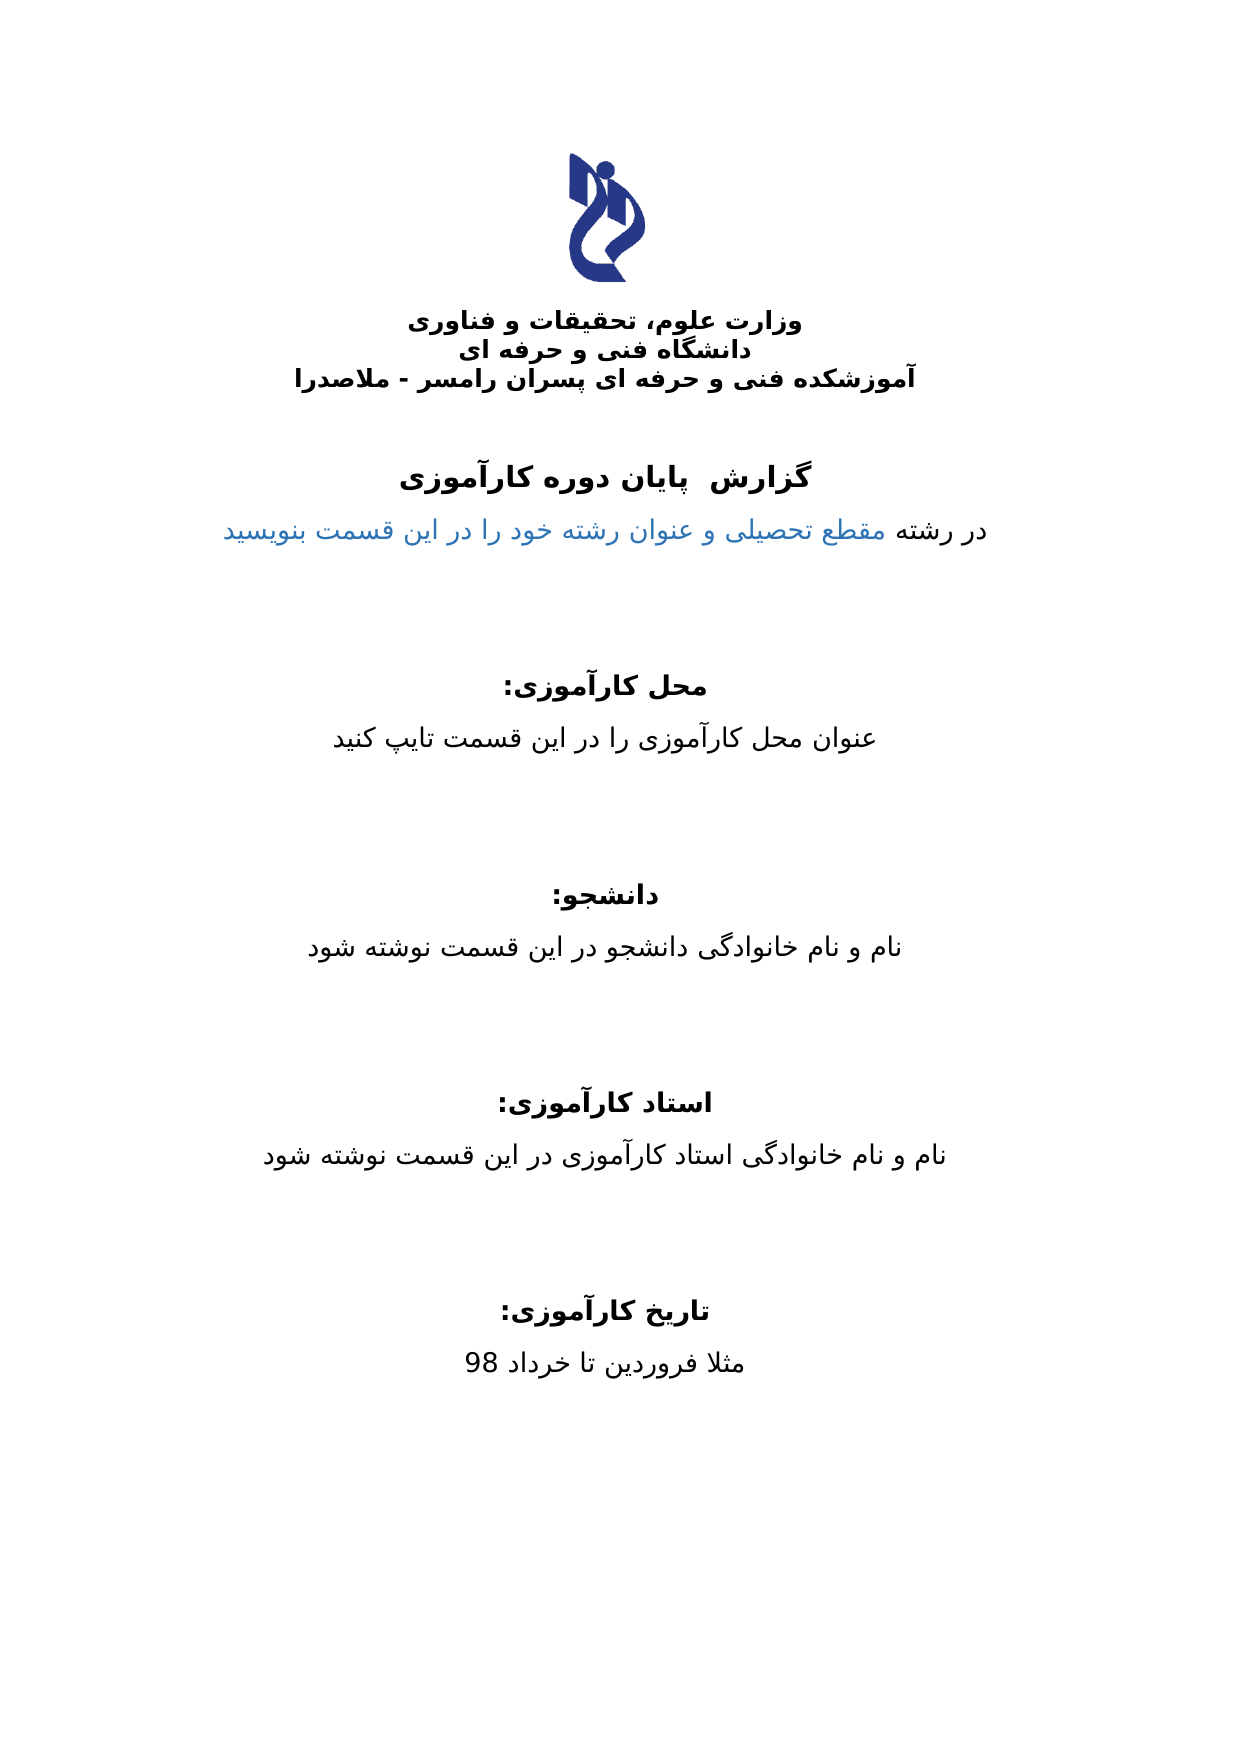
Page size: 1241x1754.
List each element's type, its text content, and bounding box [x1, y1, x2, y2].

text محل کارآموزی: [150, 654, 1060, 706]
text گزارش پایان دوره کارآموزی [150, 446, 1060, 498]
text در رشته [150, 498, 1060, 550]
text دانشگاه فنی و حرفه ای [150, 335, 1060, 364]
text وزارت علوم، تحقیقات و فناوری [150, 306, 1060, 335]
text دانشجو: [150, 862, 1060, 914]
picture [564, 150, 649, 286]
text استاد کارآموزی: [150, 1071, 1060, 1123]
text آموزشکده فنی و حرفه ای پسران رامسر - ملاصدرا [150, 364, 1060, 394]
text تاریخ کارآموزی: [150, 1279, 1060, 1331]
